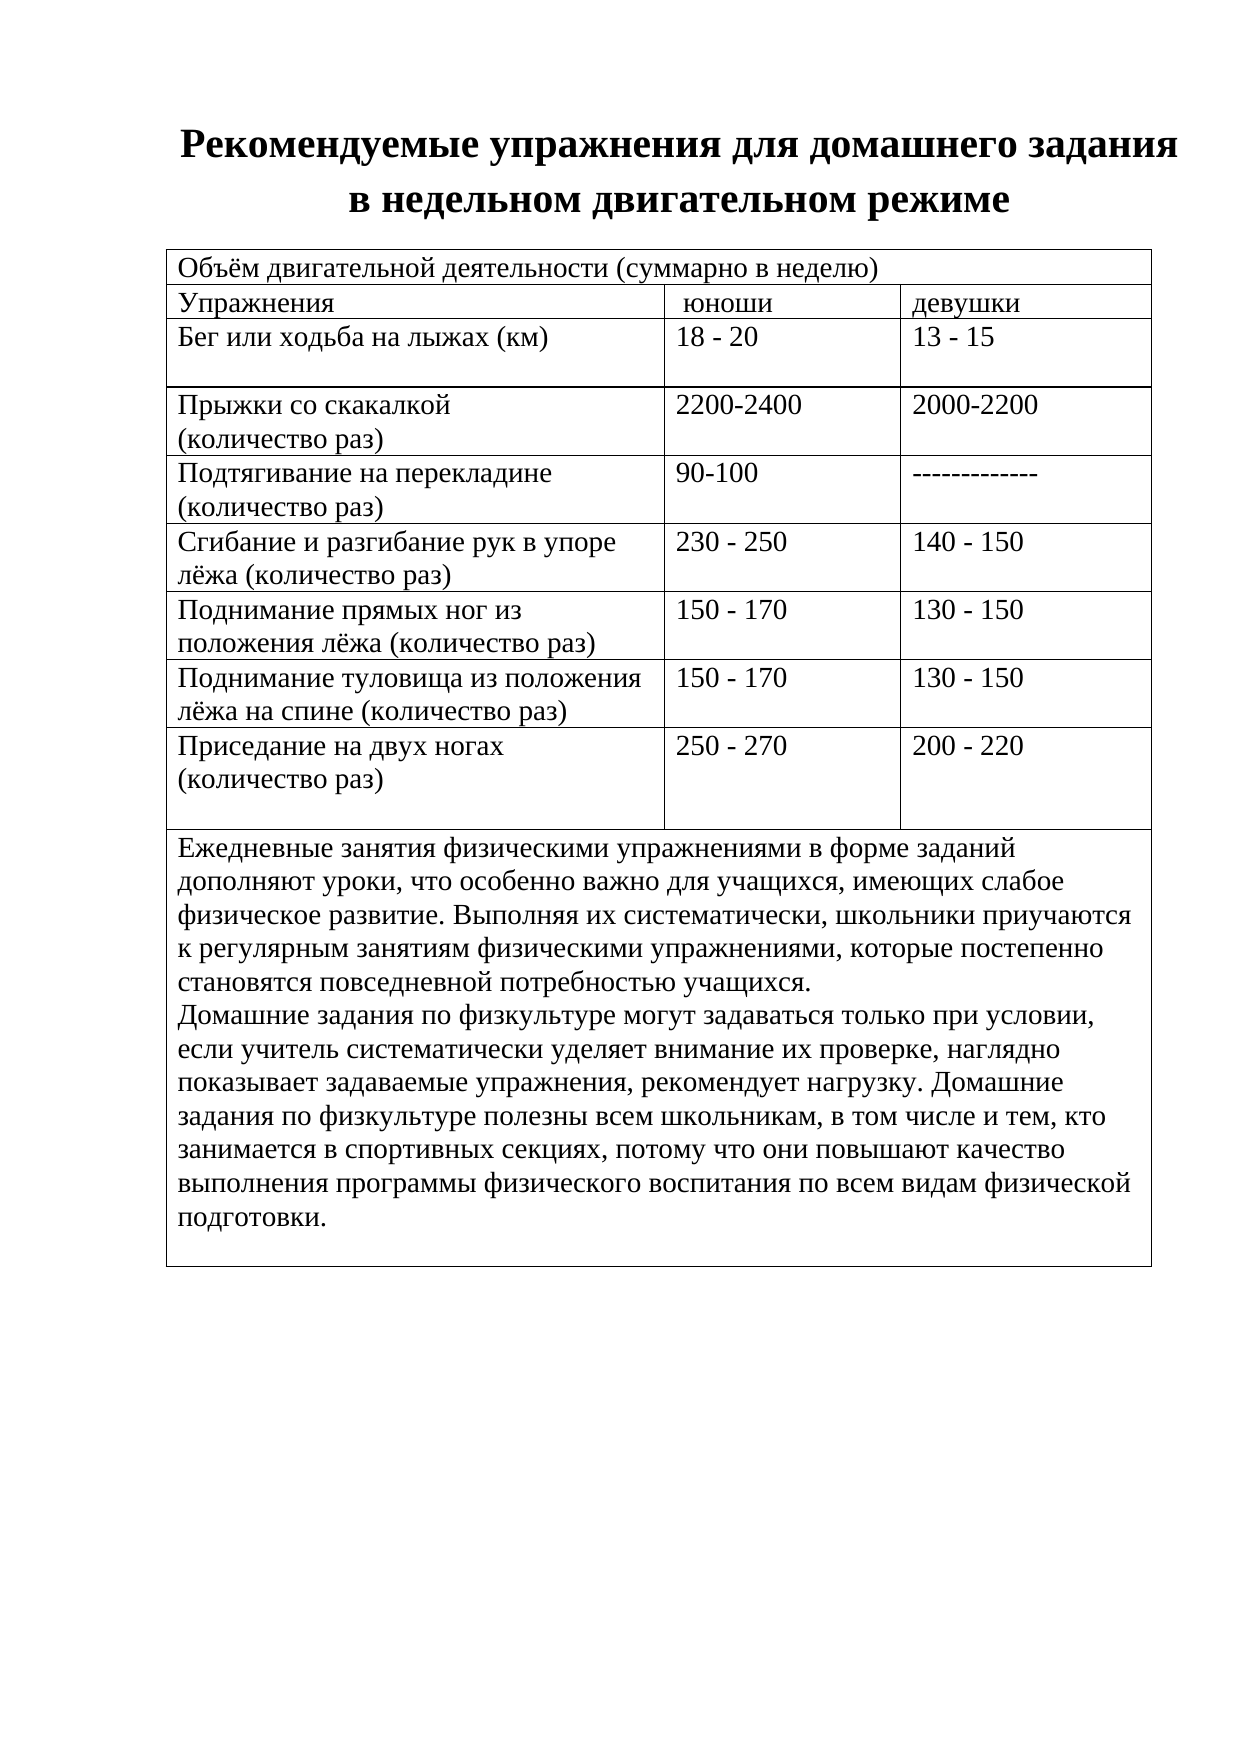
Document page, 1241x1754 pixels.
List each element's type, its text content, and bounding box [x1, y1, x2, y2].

table_cell 13 - 15 [901, 319, 1151, 386]
table_cell Упражнения [167, 285, 664, 318]
table_cell ------------- [901, 456, 1151, 523]
table_cell 2000-2200 [901, 388, 1151, 454]
table_cell Сгибание и разгибание рук в упоре лёжа (количество раз) [167, 524, 664, 591]
table_cell 90-100 [665, 456, 900, 523]
table_cell юноши [665, 285, 900, 318]
table_cell 130 - 150 [901, 592, 1151, 659]
table_cell 140 - 150 [901, 524, 1151, 591]
table_cell Бег или ходьба на лыжах (км) [167, 319, 664, 386]
table_cell Ежедневные занятия физическими упражнениями в форме заданий дополняют уроки, что особенно важно для учащихся, имеющих слабое физическое развитие. Выполняя их систематически, школьники приучаются к регулярным занятиям физическими упражнениями, которые постепенно становятся повседневной потребностью учащихся. Домашние задания по физкультуре могут задаваться только при условии, если учитель систематически уделяет внимание их проверке, наглядно показывает задаваемые упражнения, рекомендует нагрузку. Домашние задания по физкультуре полезны всем школьникам, в том числе и тем, кто занимается в спортивных секциях, потому что они повышают качество выполнения программы физического воспитания по всем видам физической подготовки. [167, 830, 1151, 1266]
table_cell Поднимание туловища из положения лёжа на спине (количество раз) [167, 660, 664, 727]
table_cell 230 - 250 [665, 524, 900, 591]
table_cell 200 - 220 [901, 728, 1151, 829]
table_cell 150 - 170 [665, 592, 900, 659]
table_cell 250 - 270 [665, 728, 900, 829]
table_cell девушки [901, 285, 1151, 318]
table_cell 150 - 170 [665, 660, 900, 727]
table_header Объём двигательной деятельности (суммарно в неделю) [167, 250, 1151, 284]
table_cell Прыжки со скакалкой (количество раз) [167, 388, 664, 454]
table_cell Приседание на двух ногах (количество раз) [167, 728, 664, 829]
table_cell Подтягивание на перекладине (количество раз) [167, 456, 664, 523]
table_cell Поднимание прямых ног из положения лёжа (количество раз) [167, 592, 664, 659]
table_cell 130 - 150 [901, 660, 1151, 727]
table_cell 2200-2400 [665, 388, 900, 454]
text Рекомендуемые упражнения для домашнего задания в недельном двигательном режиме [177, 118, 1181, 221]
table_cell 18 - 20 [665, 319, 900, 386]
